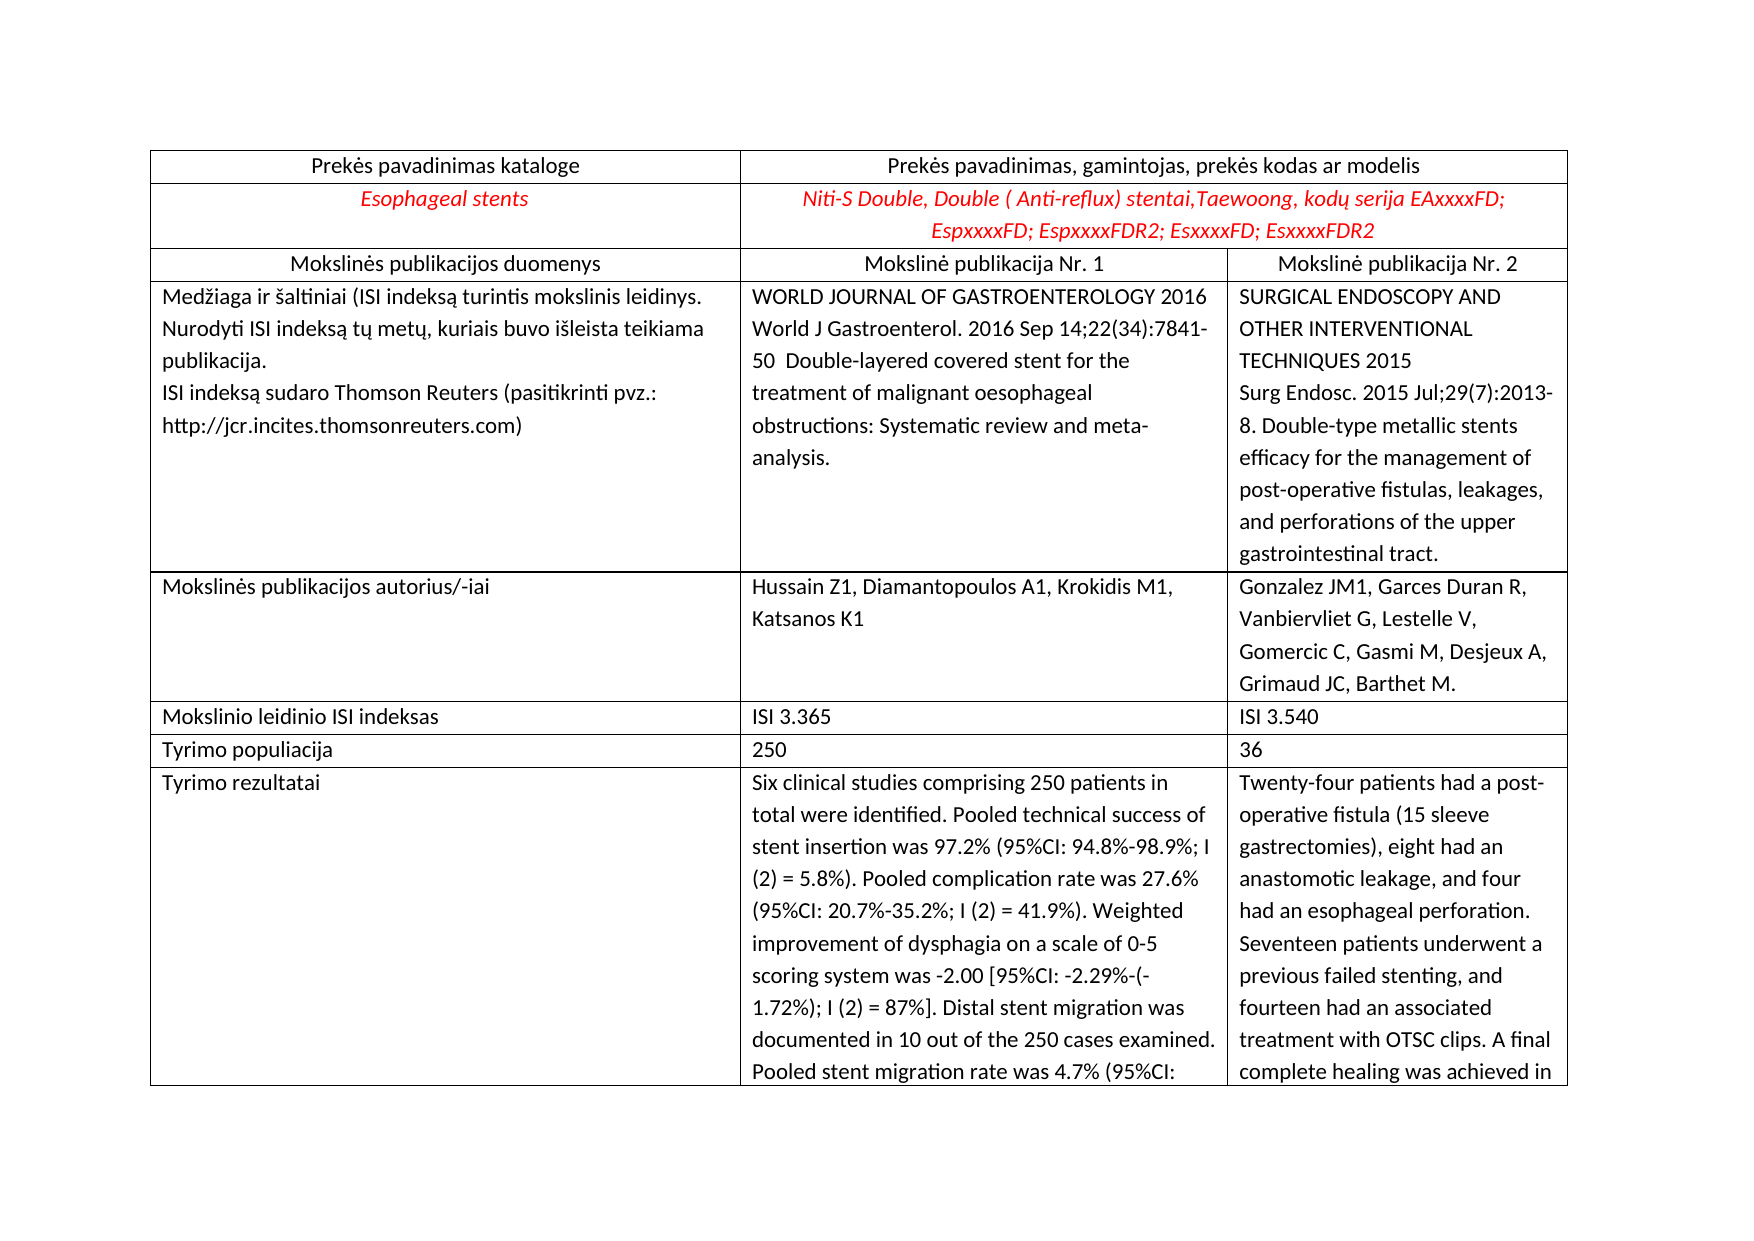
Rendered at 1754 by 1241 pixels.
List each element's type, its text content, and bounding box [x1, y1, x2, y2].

table_cell Medžiaga ir šaltiniai (ISI indeksą turintis mokslinis leidinys. Nurodyti ISI indeksą tų metų, kuriais buvo išleista teikiama publikacija. ISI indeksą sudaro Thomson Reuters (pasitikrinti pvz.: http://jcr.incites.thomsonreuters.com) [151, 282, 740, 571]
table_cell Mokslinės publikacijos duomenys [151, 249, 740, 281]
table_header Prekės pavadinimas kataloge [151, 151, 740, 183]
table_cell Gonzalez JM1, Garces Duran R, Vanbiervliet G, Lestelle V, Gomercic C, Gasmi M, Desjeux A, Grimaud JC, Barthet M. [1228, 573, 1567, 701]
table_cell SURGICAL ENDOSCOPY AND OTHER INTERVENTIONAL TECHNIQUES 2015 Surg Endosc. 2015 Jul;29(7):2013-8. Double-type metallic stents efficacy for the management of post-operative fistulas, leakages, and perforations of the upper gastrointestinal tract. [1228, 282, 1567, 571]
table_cell 36 [1228, 735, 1567, 767]
table_cell Esophageal stents [151, 184, 740, 248]
table_cell Mokslinės publikacijos autorius/-iai [151, 573, 740, 701]
table_cell ISI 3.365 [741, 702, 1227, 734]
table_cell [1228, 768, 1567, 1085]
table_cell Niti-S Double, Double ( Anti-reflux) stentai,Taewoong, kodų serija EAxxxxFD; EspxxxxFD; EspxxxxFDR2; EsxxxxFD; EsxxxxFDR2 [741, 184, 1567, 248]
table_cell 250 [741, 735, 1227, 767]
table_cell Hussain Z1, Diamantopoulos A1, Krokidis M1, Katsanos K1 [741, 573, 1227, 701]
table_cell Mokslinio leidinio ISI indeksas [151, 702, 740, 734]
table_cell WORLD JOURNAL OF GASTROENTEROLOGY 2016 World J Gastroenterol. 2016 Sep 14;22(34):7841-50 Double-layered covered stent for the treatment of malignant oesophageal obstructions: Systematic review and meta-analysis. [741, 282, 1227, 571]
table_header Prekės pavadinimas, gamintojas, prekės kodas ar modelis [741, 151, 1567, 183]
table_cell ISI 3.540 [1228, 702, 1567, 734]
table_cell Mokslinė publikacija Nr. 2 [1228, 249, 1567, 281]
table_cell Tyrimo populiacija [151, 735, 740, 767]
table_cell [741, 768, 1227, 1085]
table_cell Mokslinė publikacija Nr. 1 [741, 249, 1227, 281]
table_cell Tyrimo rezultatai [151, 768, 740, 1085]
